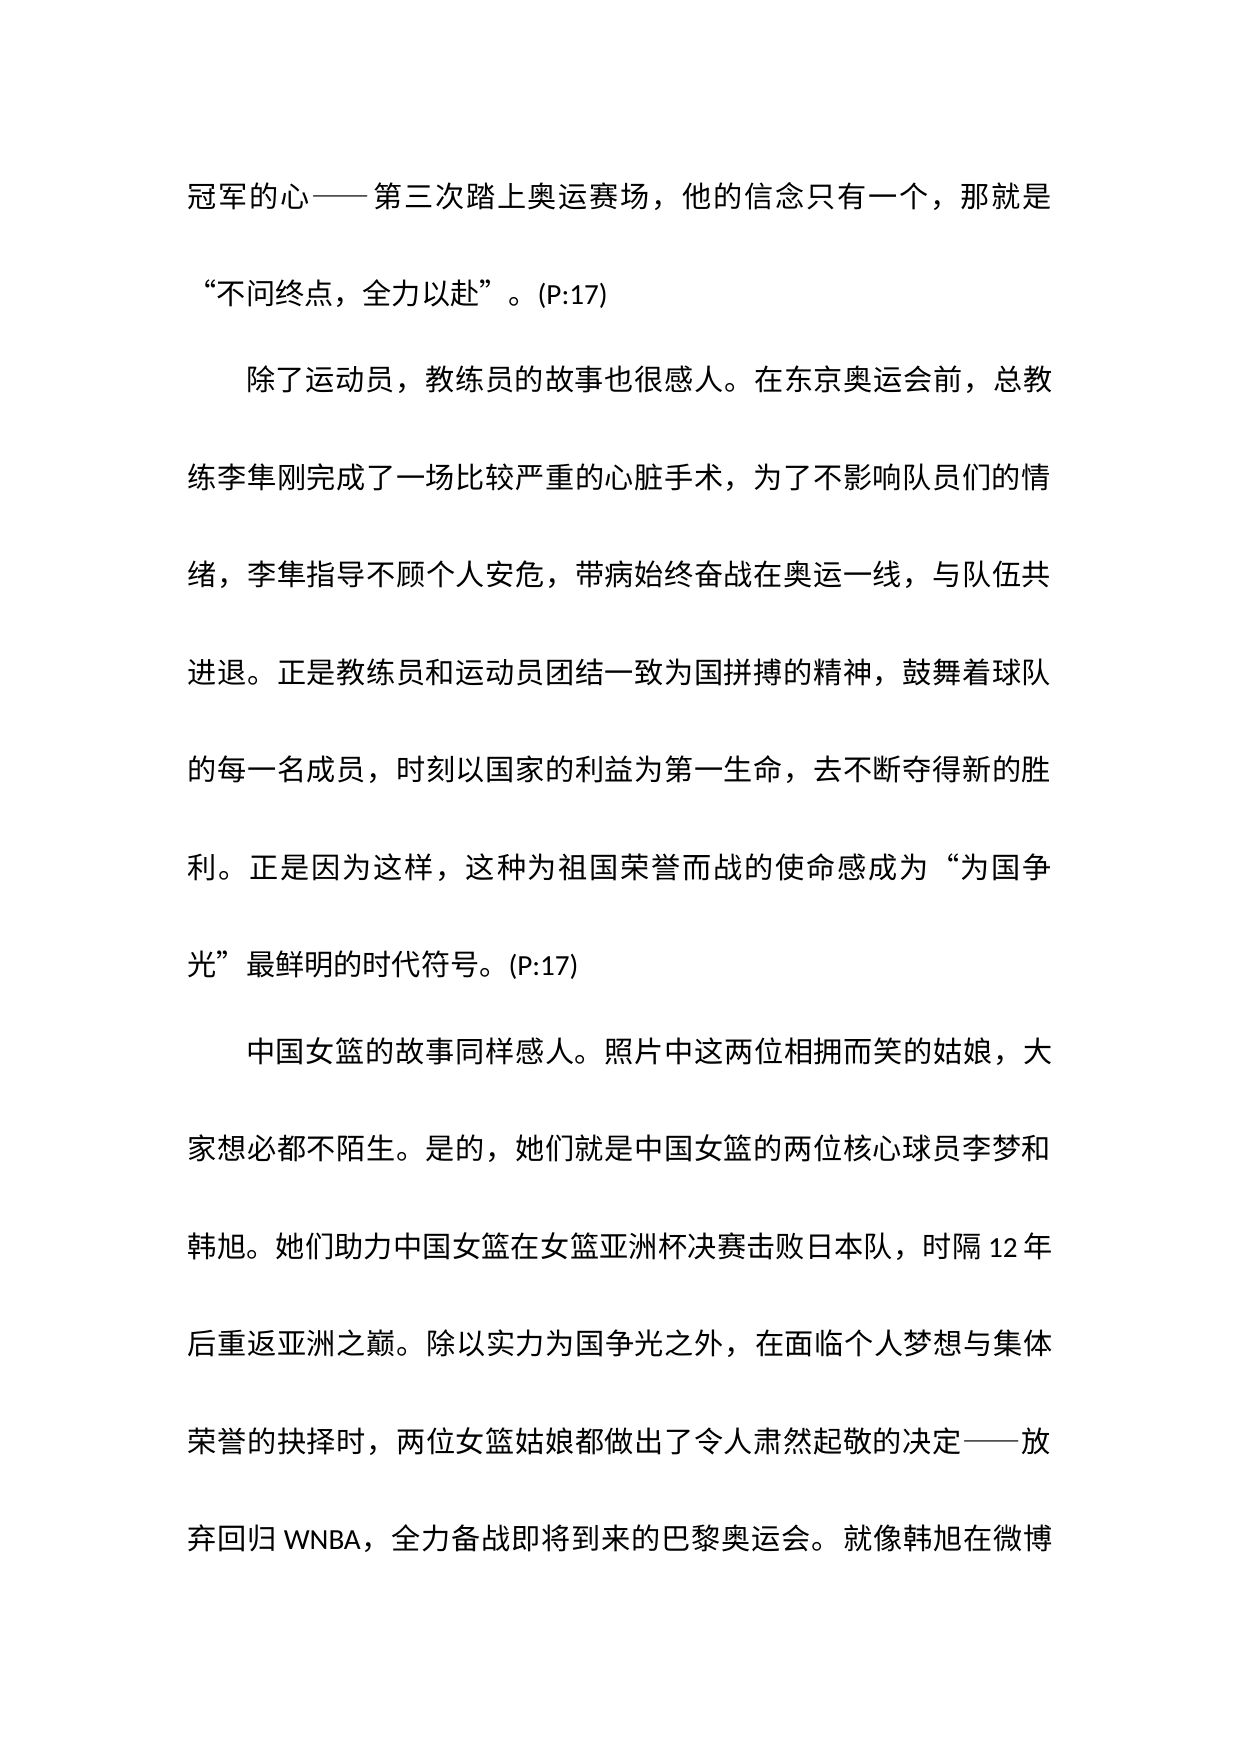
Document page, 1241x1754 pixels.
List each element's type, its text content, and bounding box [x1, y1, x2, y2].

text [187, 162, 1053, 324]
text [187, 1017, 1053, 1569]
text 除了运动员，教练员的故事也很感人。在东京奥运会前，总教练李隼刚完成了一场比较严重的心脏手术，为了不影响队员们的情绪，李隼指导不顾个人安危，带病始终奋战在奥运一线，与队伍共进退。正是教练员和运动员团结一致为国拼搏的精神，鼓舞着球队的每一名成员，时刻以国家的利益为第一生命，去不断夺得新的胜利。正是因为这样，这种为祖国荣誉而战的使命感成为“为国争光”最鲜明的时代符号。(P:17) [187, 346, 1053, 996]
